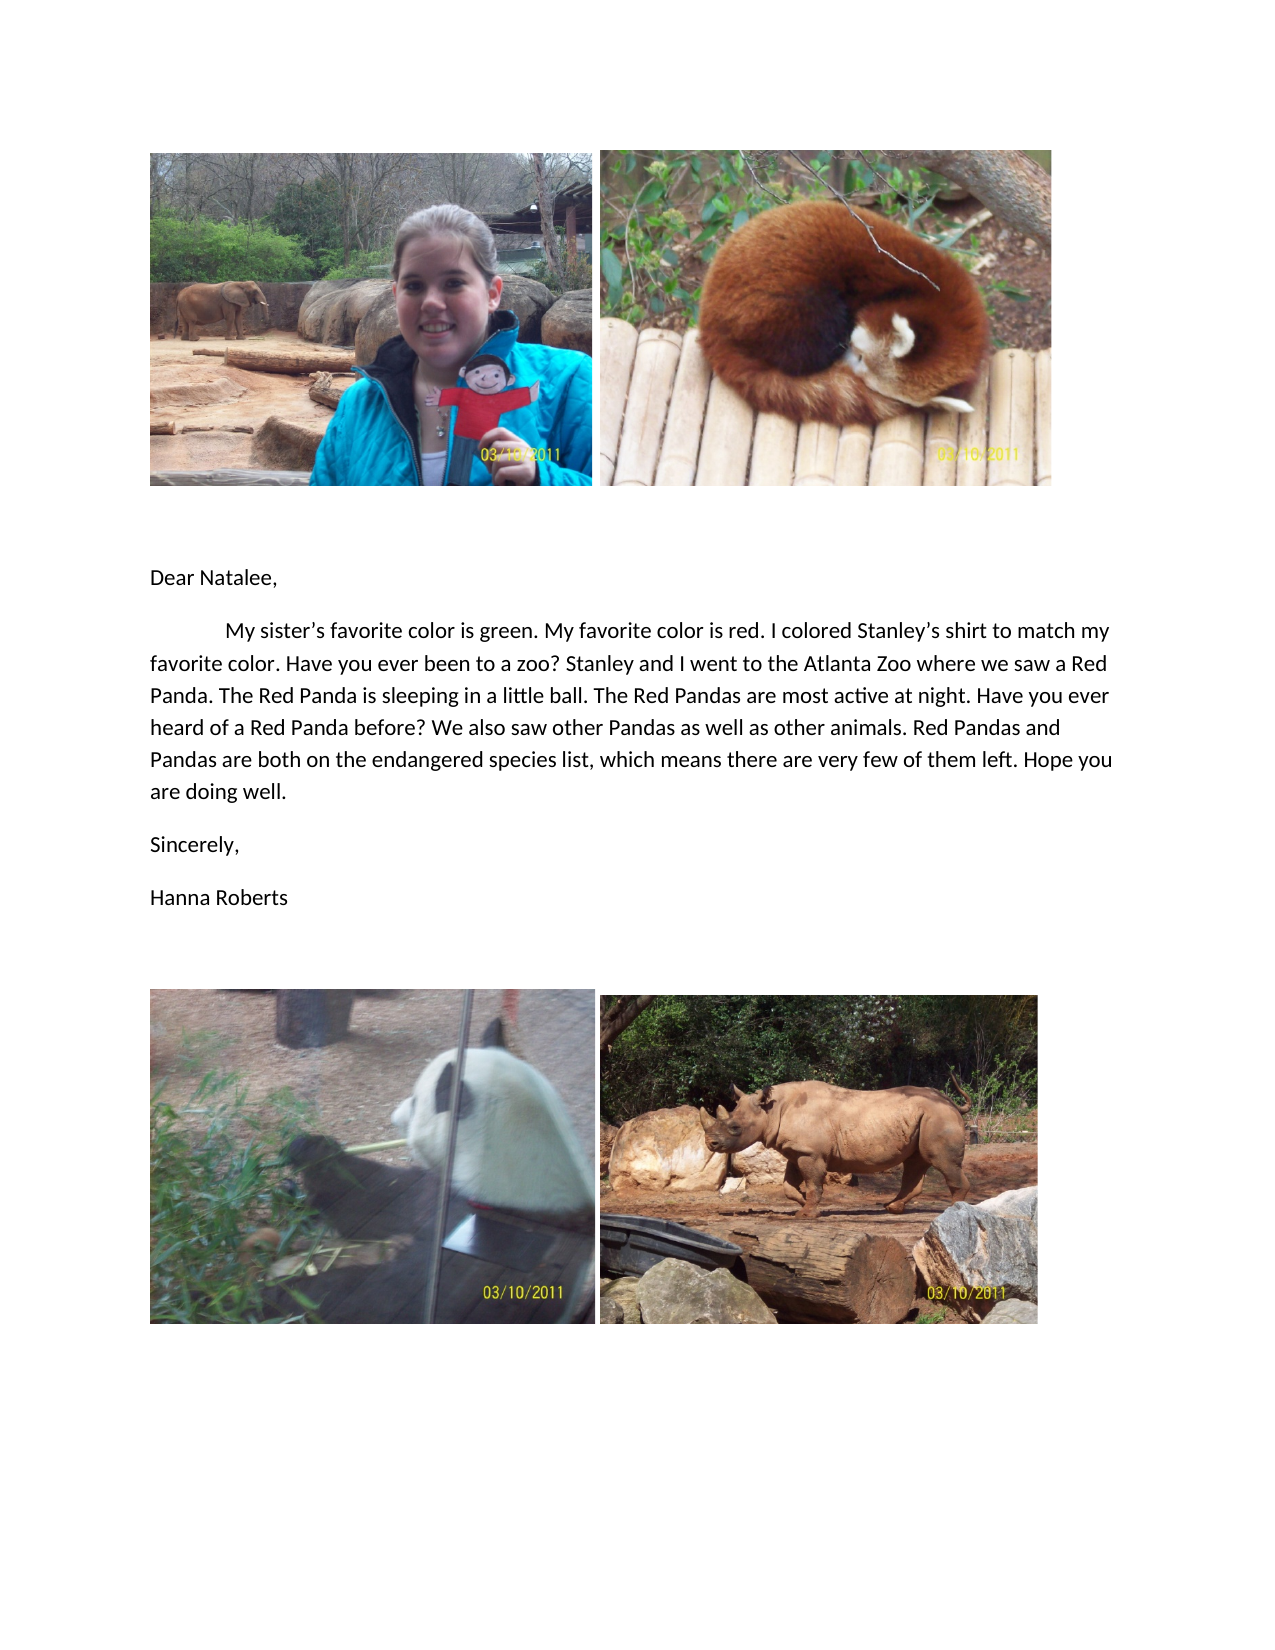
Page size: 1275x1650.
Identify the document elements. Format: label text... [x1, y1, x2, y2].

picture [543, 396, 551, 404]
picture [150, 989, 596, 1324]
text Dear Natalee, [150, 563, 1125, 592]
picture [600, 150, 1052, 486]
picture [541, 386, 593, 486]
picture [150, 153, 593, 486]
text Sincerely, [150, 831, 1125, 858]
text Hanna Roberts [150, 883, 1125, 912]
picture [600, 995, 1038, 1324]
picture [376, 394, 383, 406]
text My sister’s favorite color is green. My favorite color is red. I colored Stanley’s shirt to match my favorite color. Have you ever been to a zoo? Stanley and I went to the Atlanta Zoo where we saw a Red Panda. The Red Panda is sleeping in a little ball. The Red Pandas are most active at night. Have you ever heard of a Red Panda before? We also saw other Pandas as well as other animals. Red Pandas and Pandas are both on the endangered species list, which means there are very few of them left. Hope you are doing well. [150, 617, 1125, 806]
